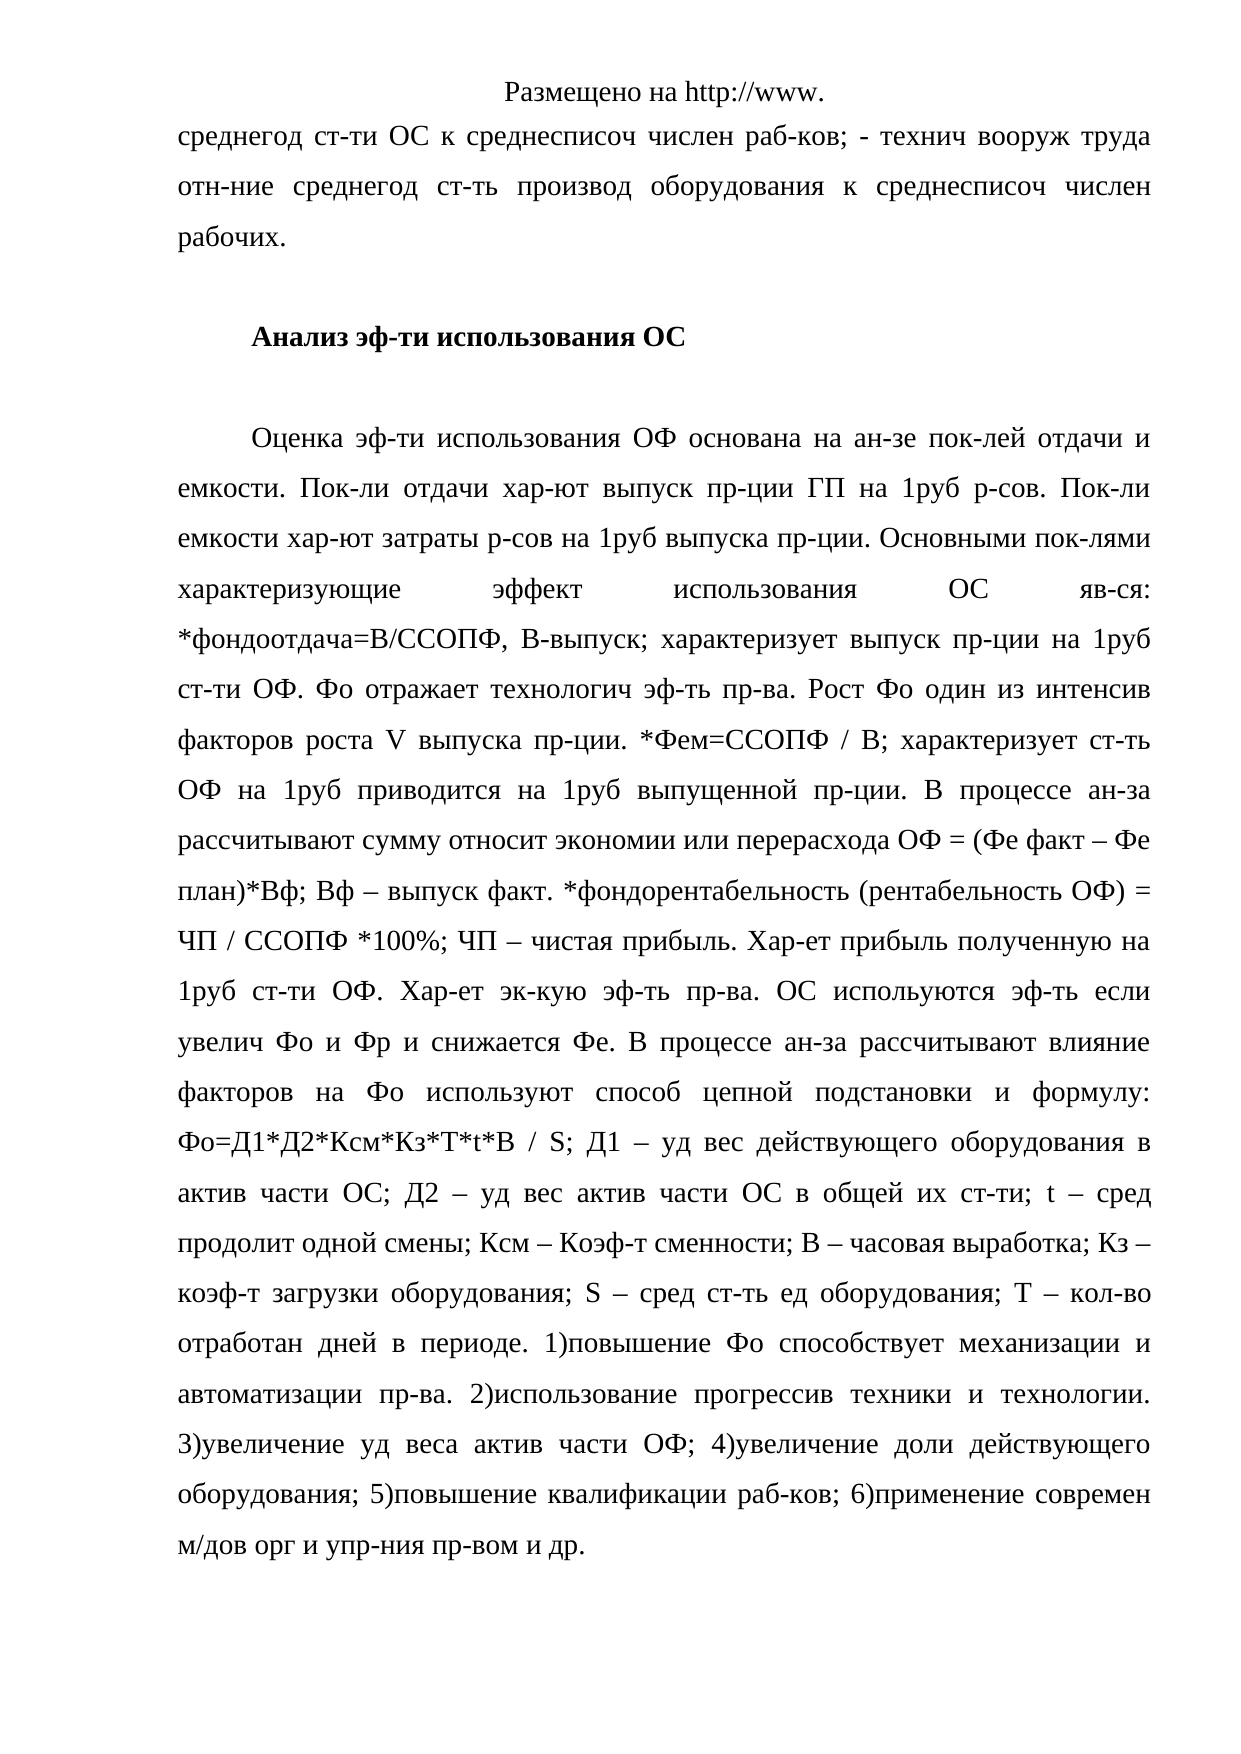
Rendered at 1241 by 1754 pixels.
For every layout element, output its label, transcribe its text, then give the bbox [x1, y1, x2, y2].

text Оценка эф-ти использования ОФ основана на ан-зе пок-лей отдачи и емкости. Пок-ли отдачи хар-ют выпуск пр-ции ГП на 1руб р-сов. Пок-ли емкости хар-ют затраты р-сов на 1руб выпуска пр-ции. Основными пок-лями характеризующие эффект использования ОС яв-ся: *фондоотдача=В/ССОПФ, В-выпуск; характеризует выпуск пр-ции на 1руб ст-ти ОФ. Фо отражает технологич эф-ть пр-ва. Рост Фо один из интенсив факторов роста V выпуска пр-ции. *Фем=ССОПФ / В; характеризует ст-ть ОФ на 1руб приводится на 1руб выпущенной пр-ции. В процессе ан-за рассчитывают сумму относит экономии или перерасхода ОФ = (Фе факт – Фе план)*Вф; Вф – выпуск факт. *фондорентабельность (рентабельность ОФ) = ЧП / ССОПФ *100%; ЧП – чистая прибыль. Хар-ет прибыль полученную на 1руб ст-ти ОФ. Хар-ет эк-кую эф-ть пр-ва. ОС испольуются эф-ть если увелич Фо и Фр и снижается Фе. В процессе ан-за рассчитывают влияние факторов на Фо используют способ цепной подстановки и формулу: Фо=Д1*Д2*Ксм*Кз*Т*t*В / S; Д1 – уд вес действующего оборудования в актив части ОС; Д2 – уд вес актив части ОС в общей их ст-ти; t – сред продолит одной смены; Ксм – Коэф-т сменности; В – часовая выработка; Кз – коэф-т загрузки оборудования; S – сред ст-ть ед оборудования; Т – кол-во отработан дней в периоде. 1)повышение Фо способствует механизации и автоматизации пр-ва. 2)использование прогрессив техники и технологии. 3)увеличение уд веса актив части ОФ; 4)увеличение доли действующего оборудования; 5)повышение квалификации раб-ков; 6)применение современ м/дов орг и упр-ния пр-вом и др. [177, 420, 1152, 1560]
text Анализ эф-ти использования ОС [177, 319, 1152, 353]
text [177, 118, 1152, 252]
